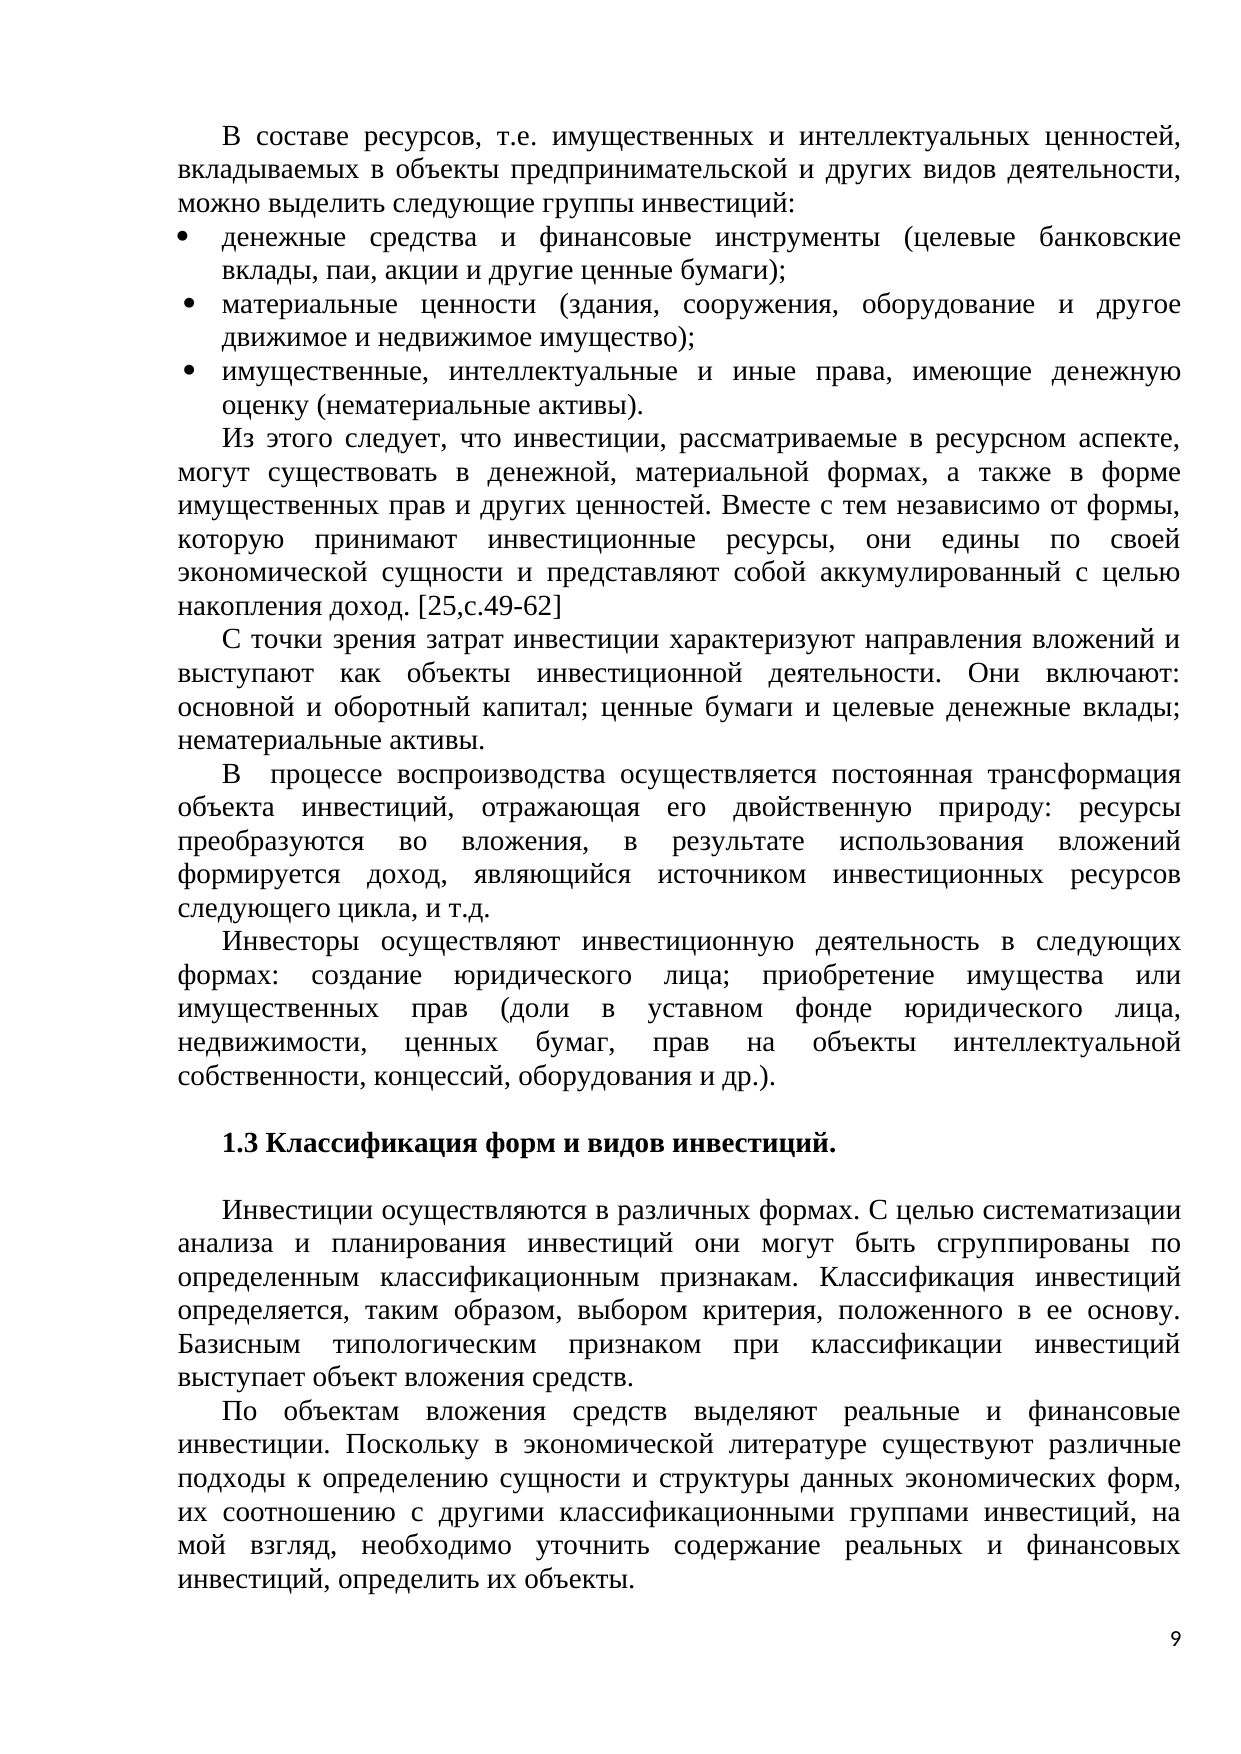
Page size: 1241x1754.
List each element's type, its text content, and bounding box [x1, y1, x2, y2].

list имущественные, интеллектуальные и иные права, имеющие денежную оценку (нематериальные активы). [184, 353, 1181, 420]
text В составе ресурсов, т.е. имущественных и интеллектуальных ценностей, вкладываемых в объекты предпринимательской и других видов деятельности, можно выделить следующие группы инвестиций: [177, 118, 1181, 219]
text 1.3 Классификация форм и видов инвестиций. [177, 1125, 1181, 1158]
text С точки зрения затрат инвестиции характеризуют направления вложений и выступают как объекты инвестиционной деятельности. Они включают: основной и оборотный капитал; ценные бумаги и целевые денежные вклады; нематериальные активы. [177, 622, 1181, 756]
list материальные ценности (здания, сооружения, оборудование и другое движимое и недвижимое имущество); [184, 286, 1181, 353]
text Инвесторы осуществляют инвестиционную деятельность в следующих формах: создание юридического лица; приобретение имущества или имущественных прав (доли в уставном фонде юридического лица, недвижимости, ценных бумаг, прав на объекты интеллектуальной собственности, концессий, оборудования и др.). [177, 923, 1181, 1091]
text Инвестиции осуществляются в различных формах. С целью систематизации анализа и планирования инвестиций они могут быть сгруппированы по определенным классификационным признакам. Классификация инвестиций определяется, таким образом, выбором критерия, положенного в ее основу. Базисным типологическим признаком при классификации инвестиций выступает объект вложения средств. [177, 1192, 1181, 1393]
text Из этого следует, что инвестиции, рассматриваемые в ресурсном аспекте, могут существовать в денежной, материальной формах, а также в форме имущественных прав и других ценностей. Вместе с тем независимо от формы, которую принимают инвестиционные ресурсы, они едины по своей экономической сущности и представляют собой аккумулированный с целью накопления доход. [25,c.49-62] [177, 420, 1181, 622]
list денежные средства и финансовые инструменты (целевые банковские вклады, паи, акции и другие ценные бумаги); [177, 219, 1181, 286]
text В процессе воспроизводства осуществляется постоянная трансформация объекта инвестиций, отражающая его двойственную природу: ресурсы преобразуются во вложения, в результате использования вложений формируется доход, являющийся источником инвестиционных ресурсов следующего цикла, и т.д. [177, 756, 1181, 923]
text По объектам вложения средств выделяют реальные и финансовые инвестиции. Поскольку в экономической литературе существуют различные подходы к определению сущности и структуры данных экономических форм, их соотношению с другими классификационными группами инвестиций, на мой взгляд, необходимо уточнить содержание реальных и финансовых инвестиций, определить их объекты. [177, 1393, 1181, 1594]
